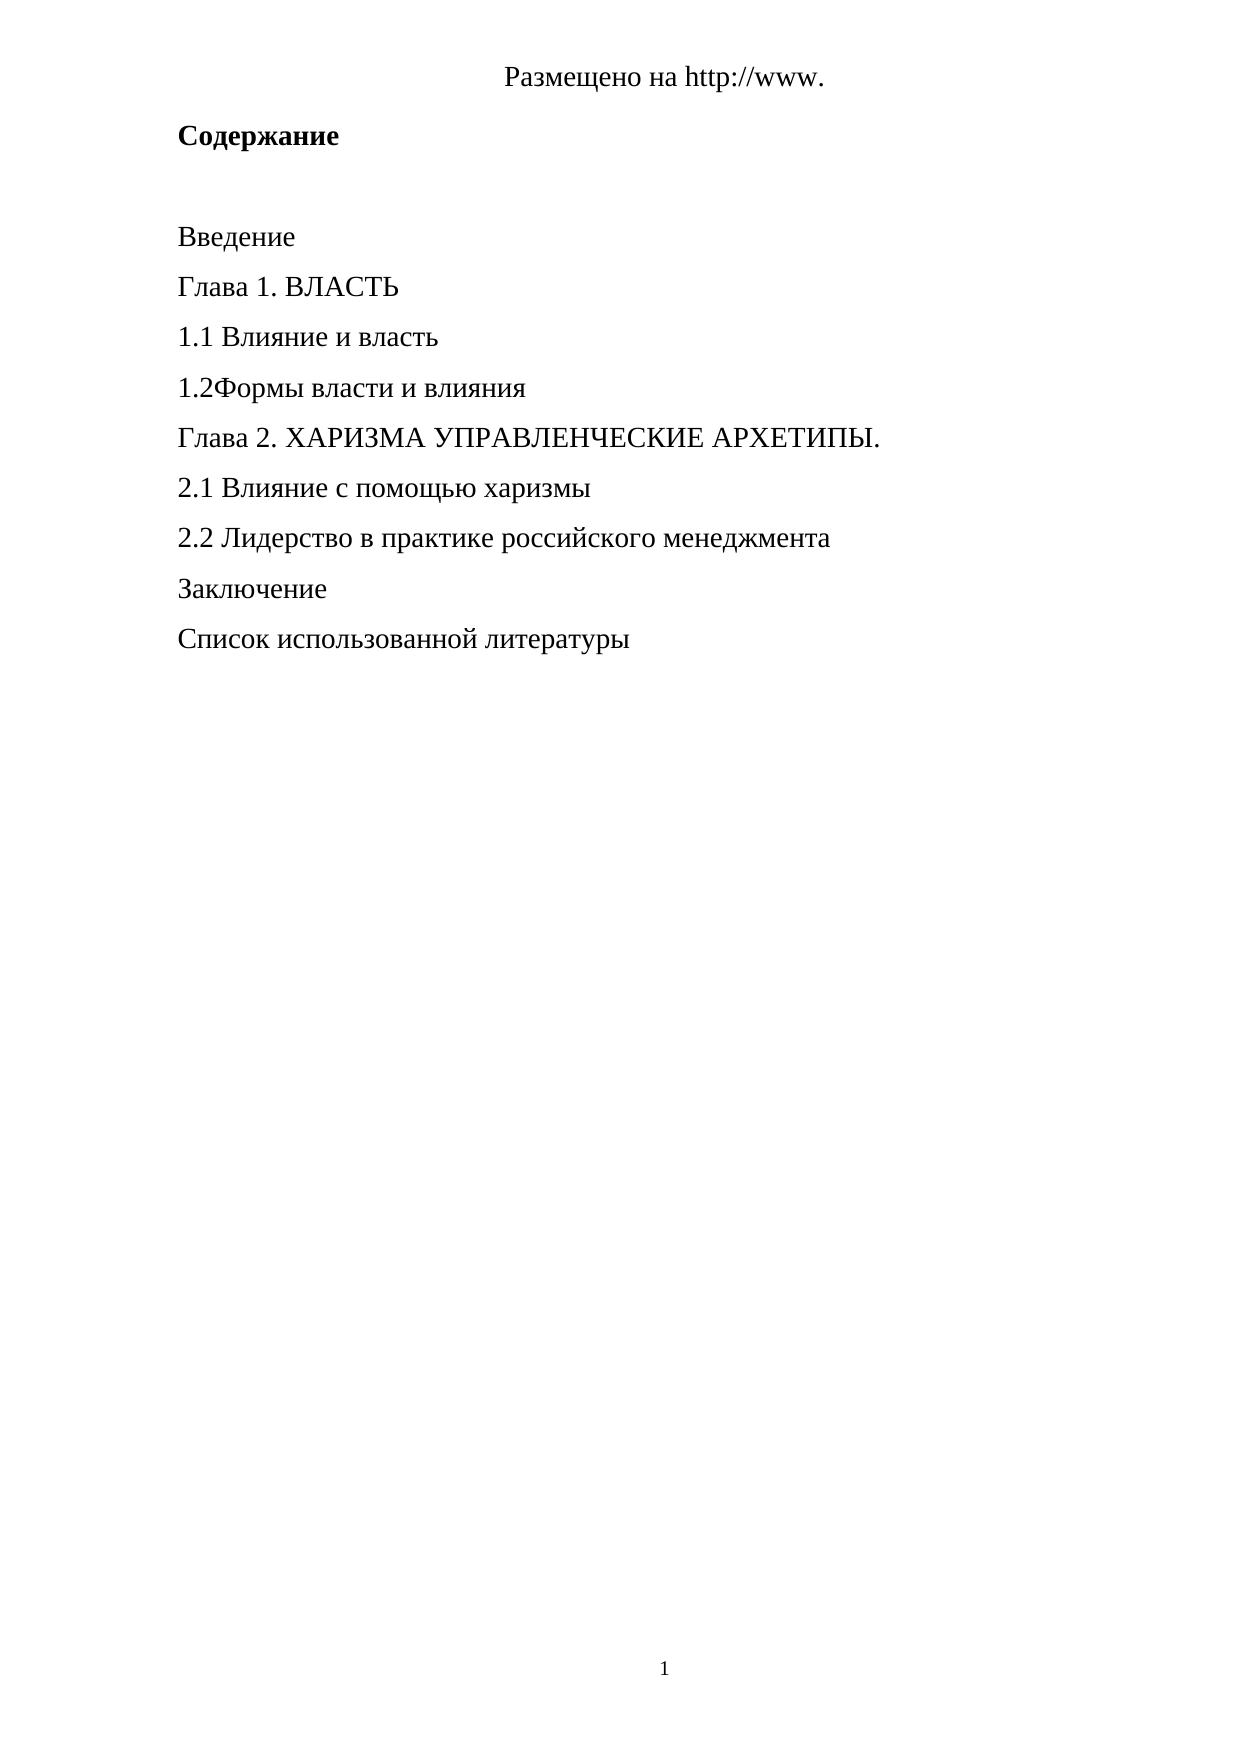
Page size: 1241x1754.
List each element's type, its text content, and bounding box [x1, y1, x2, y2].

subtitle Глава 1. ВЛАСТЬ [177, 269, 1152, 303]
text 1.1 Влияние и власть [177, 319, 1152, 353]
subtitle 2.2 Лидерство в практике российского менеджмента [177, 521, 1152, 554]
text Список использованной литературы [177, 621, 1152, 655]
text Заключение [177, 571, 1152, 604]
subtitle Глава 2. ХАРИЗМА УПРАВЛЕНЧЕСКИЕ АРХЕТИПЫ. [177, 420, 1152, 453]
text 2.1 Влияние с помощью харизмы [177, 470, 1152, 504]
text Введение [177, 219, 1152, 252]
text 1.2Формы власти и влияния [177, 370, 1152, 403]
text Содержание [177, 118, 1152, 152]
